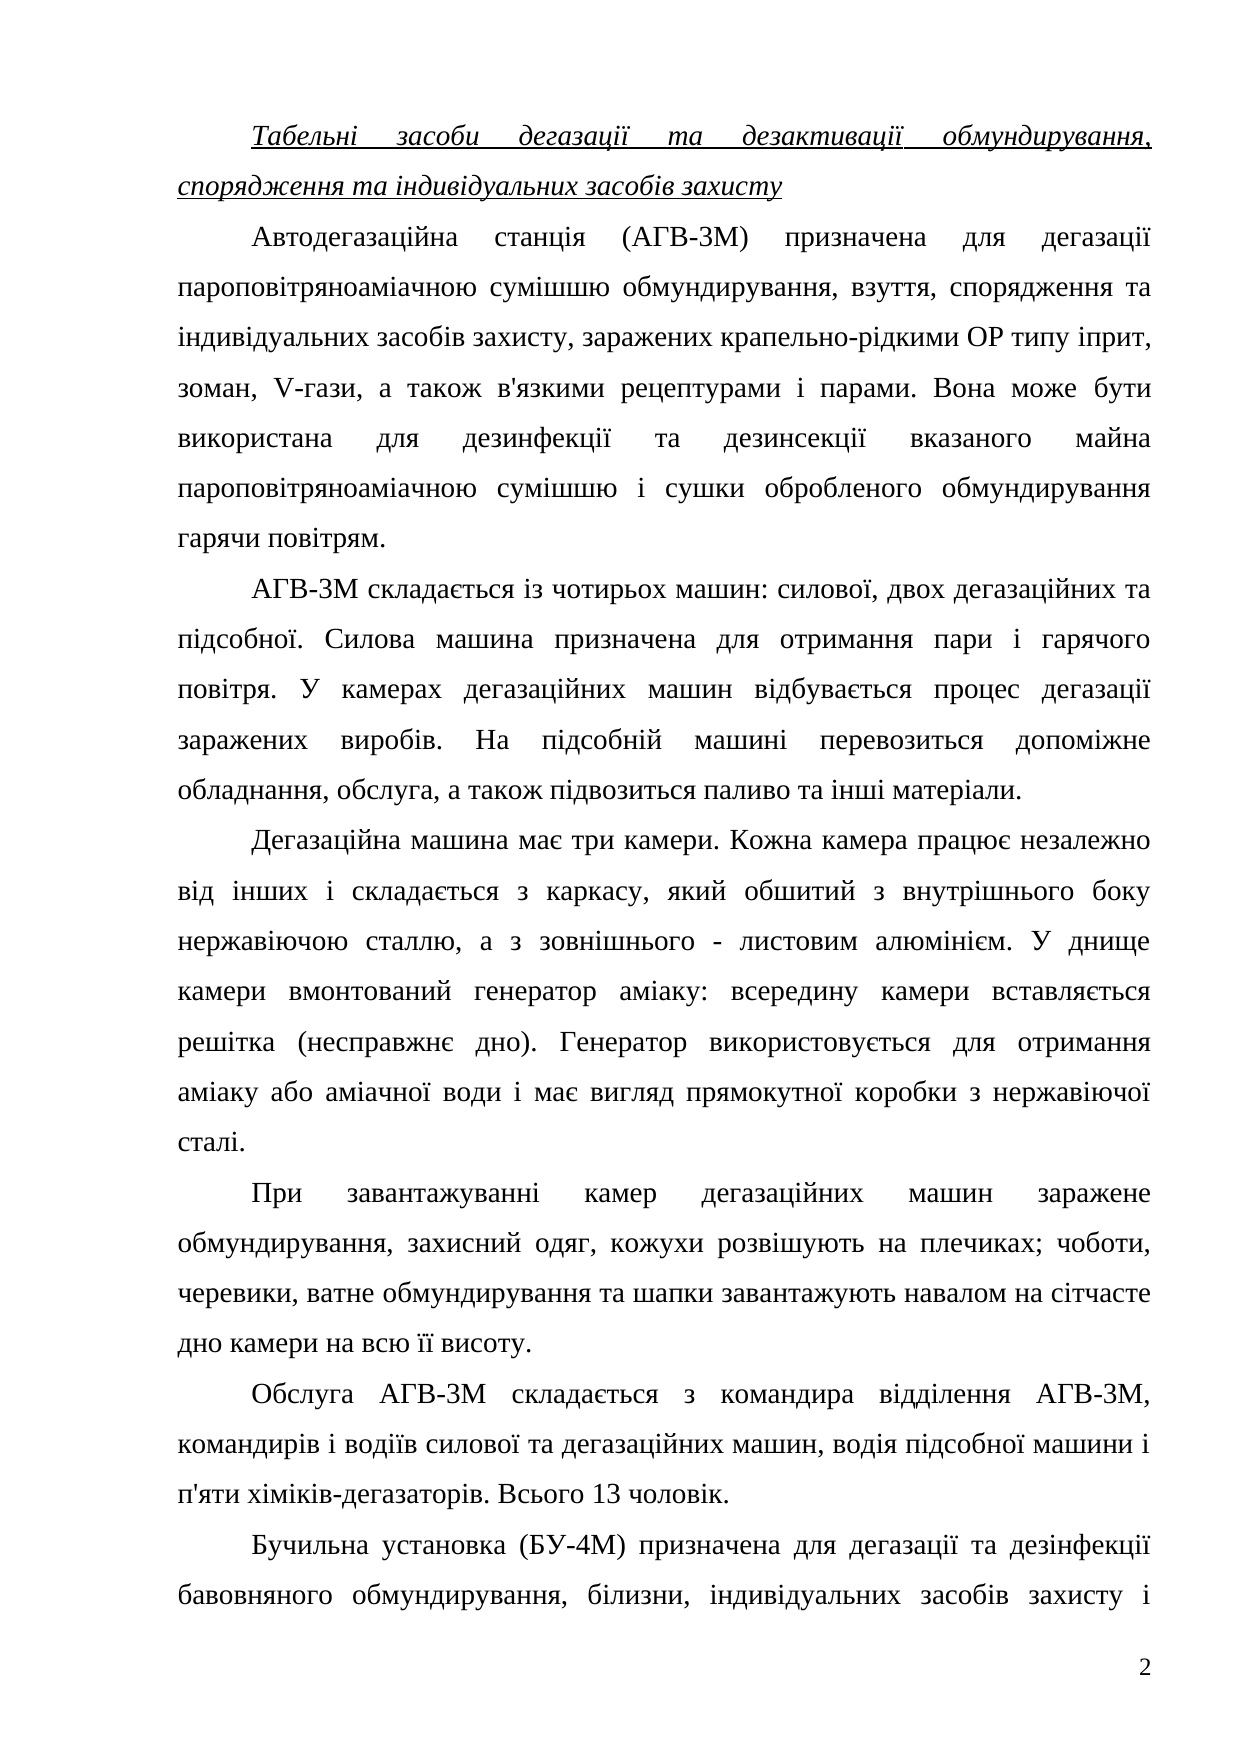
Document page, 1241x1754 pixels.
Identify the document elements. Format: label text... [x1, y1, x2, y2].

text Табельні засоби дегазації та дезактивації обмундирування, спорядження та індивідуальних засобів захисту [177, 118, 1152, 202]
text АГВ-3М складається із чотирьох машин: силової, двох дегазаційних та підсобної. Силова машина призначена для отримання пари і гарячого повітря. У камерах дегазаційних машин відбувається процес дегазації заражених виробів. На підсобній машині перевозиться допоміжне обладнання, обслуга, а також підвозиться паливо та інші матеріали. [177, 571, 1152, 806]
text Обслуга АГВ-3М складається з командира відділення АГВ-3М, командирів і водіїв силової та дегазаційних машин, водія підсобної машини і п'яти хіміків-дегазаторів. Всього 13 чоловік. [177, 1376, 1152, 1510]
text Дегазаційна машина має три камери. Кожна камера працює незалежно від інших і складається з каркасу, який обшитий з внутрішнього боку нержавіючою сталлю, а з зовнішнього - листовим алюмінієм. У днище камери вмонтований генератор аміаку: всередину камери вставляється решітка (несправжнє дно). Генератор використовується для отримання аміаку або аміачної води і має вигляд прямокутної коробки з нержавіючої сталі. [177, 822, 1152, 1158]
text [177, 1527, 1152, 1611]
text При завантажуванні камер дегазаційних машин заражене обмундирування, захисний одяг, кожухи розвішують на плечиках; чоботи, черевики, ватне обмундирування та шапки завантажують навалом на сітчасте дно камери на всю її висоту. [177, 1175, 1152, 1359]
text Автодегазаційна станція (АГВ-3М) призначена для дегазації пароповітряноаміачною сумішшю обмундирування, взуття, спорядження та індивідуальних засобів захисту, заражених крапельно-рідкими ОР типу іприт, зоман, V-гази, а також в'язкими рецептурами і парами. Вона може бути використана для дезинфекції та дезинсекції вказаного майна пароповітряноаміачною сумішшю і сушки обробленого обмундирування гарячи повітрям. [177, 219, 1152, 554]
